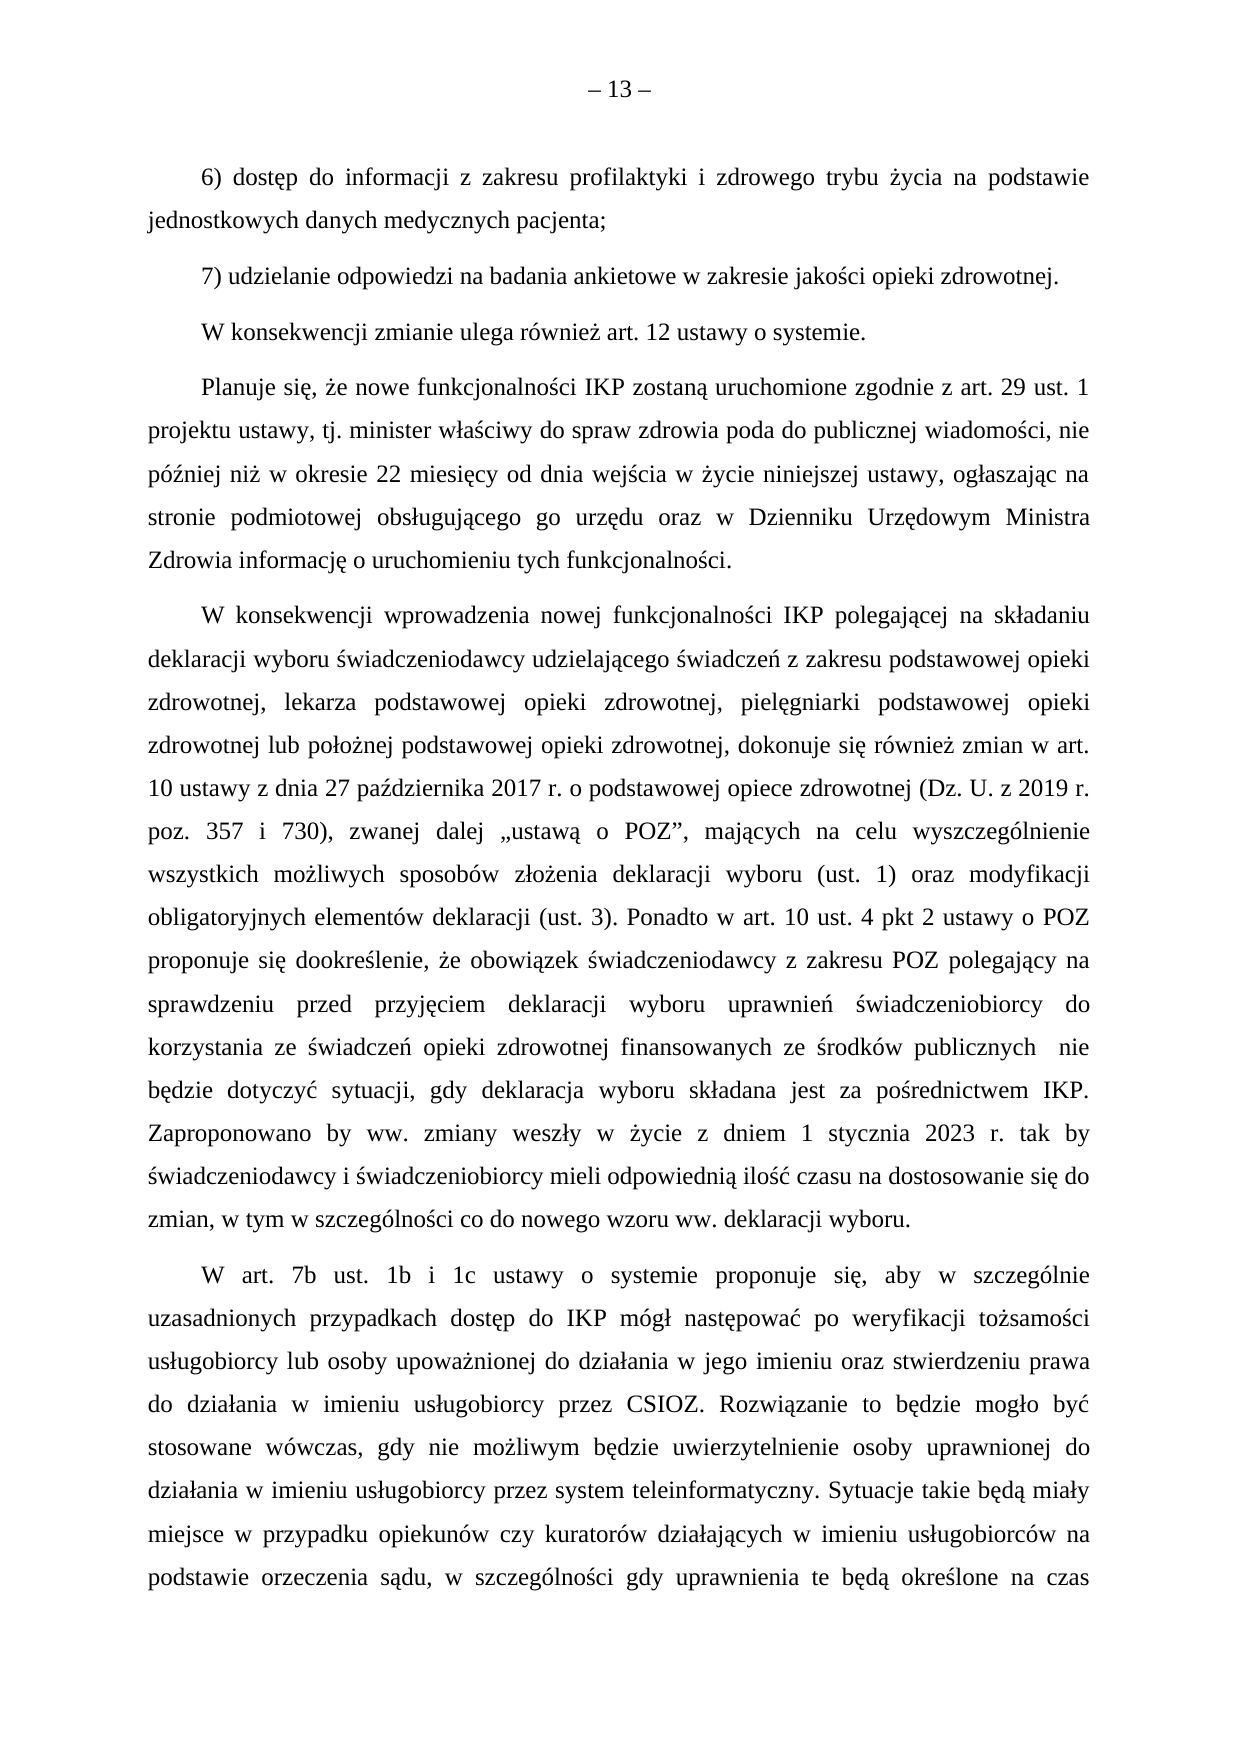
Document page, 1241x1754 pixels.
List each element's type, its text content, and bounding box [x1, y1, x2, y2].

text 6) dostęp do informacji z zakresu profilaktyki i zdrowego trybu życia na podstawie jednostkowych danych medycznych pacjenta; [148, 162, 1091, 234]
text Planuje się, że nowe funkcjonalności IKP zostaną uruchomione zgodnie z art. 29 ust. 1 projektu ustawy, tj. minister właściwy do spraw zdrowia poda do publicznej wiadomości, nie później niż w okresie 22 miesięcy od dnia wejścia w życie niniejszej ustawy, ogłaszając na stronie podmiotowej obsługującego go urzędu oraz w Dzienniku Urzędowym Ministra Zdrowia informację o uruchomieniu tych funkcjonalności. [148, 372, 1091, 574]
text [148, 1260, 1091, 1591]
text W konsekwencji zmianie ulega również art. 12 ustawy o systemie. [148, 317, 1091, 346]
text 7) udzielanie odpowiedzi na badania ankietowe w zakresie jakości opieki zdrowotnej. [148, 261, 1091, 290]
text W konsekwencji wprowadzenia nowej funkcjonalności IKP polegającej na składaniu deklaracji wyboru świadczeniodawcy udzielającego świadczeń z zakresu podstawowej opieki zdrowotnej, lekarza podstawowej opieki zdrowotnej, pielęgniarki podstawowej opieki zdrowotnej lub położnej podstawowej opieki zdrowotnej, dokonuje się również zmian w art. 10 ustawy z dnia 27 października 2017 r. o podstawowej opiece zdrowotnej (Dz. U. z 2019 r. poz. 357 i 730), zwanej dalej „ustawą o POZ”, mających na celu wyszczególnienie wszystkich możliwych sposobów złożenia deklaracji wyboru (ust. 1) oraz modyfikacji obligatoryjnych elementów deklaracji (ust. 3). Ponadto w art. 10 ust. 4 pkt 2 ustawy o POZ proponuje się dookreślenie, że obowiązek świadczeniodawcy z zakresu POZ polegający na sprawdzeniu przed przyjęciem deklaracji wyboru uprawnień świadczeniobiorcy do korzystania ze świadczeń opieki zdrowotnej finansowanych ze środków publicznych nie będzie dotyczyć sytuacji, gdy deklaracja wyboru składana jest za pośrednictwem IKP. Zaproponowano by ww. zmiany weszły w życie z dniem 1 stycznia 2023 r. tak by świadczeniodawcy i świadczeniobiorcy mieli odpowiednią ilość czasu na dostosowanie się do zmian, w tym w szczególności co do nowego wzoru ww. deklaracji wyboru. [148, 601, 1091, 1233]
